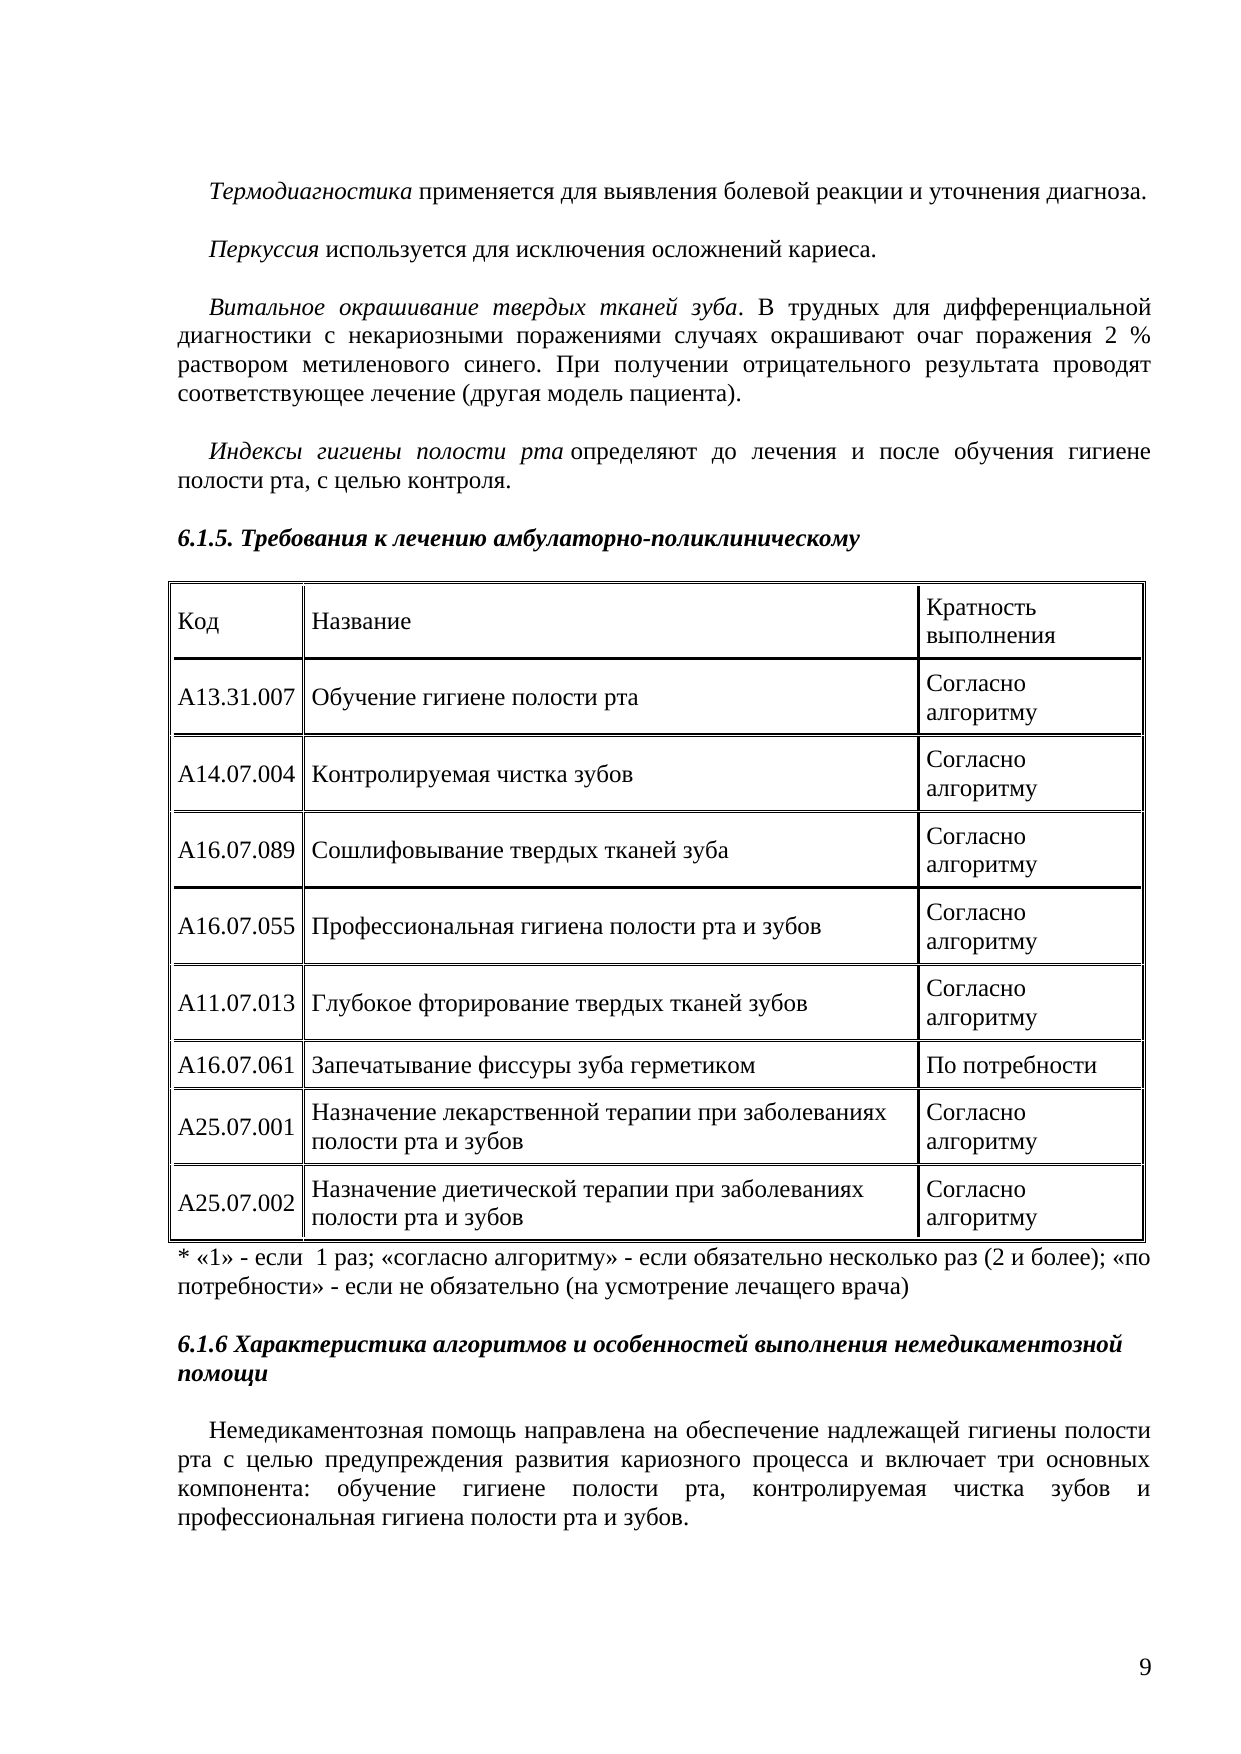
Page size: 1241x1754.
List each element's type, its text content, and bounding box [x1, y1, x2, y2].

text Немедикаментозная помощь направлена на обеспечение надлежащей гигиены полости рта с целью предупреждения развития кариозного процесса и включает три основных компонента: обучение гигиене полости рта, контролируемая чистка зубов и профессиональная гигиена полости рта и зубов. [177, 1416, 1152, 1531]
table_cell A16.07.061 [169, 1039, 304, 1086]
text Витальное окрашивание твердых тканей зуба. В трудных для дифференциальной диагностики с некариозными поражениями случаях окрашивают очаг поражения 2 % раствором метиленового синего. При получении отрицательного результата проводят соответствующее лечение (другая модель пациента). [177, 292, 1152, 407]
table_header Название [304, 584, 918, 657]
table_cell А14.07.004 [171, 733, 302, 810]
table_cell Профессиональная гигиена полости рта и зубов [305, 889, 917, 962]
table_header Код [171, 584, 304, 657]
table_cell А13.31.007 [171, 657, 302, 733]
table_cell Глубокое фторирование твердых тканей зубов [305, 966, 917, 1039]
table_cell Назначение лекарственной терапии при заболеваниях полости рта и зубов [305, 1090, 917, 1163]
table_header Кратность выполнения [918, 584, 1142, 657]
table_cell Обучение гигиене полости рта [305, 660, 917, 733]
table_cell Согласно алгоритму [918, 810, 1144, 886]
table_cell А16.07.089 [169, 810, 304, 886]
text Перкуссия используется для исключения осложнений кариеса. [177, 234, 1152, 263]
table_cell А25.07.002 [169, 1163, 304, 1239]
table_cell А16.07.055 [171, 886, 302, 962]
table_cell Согласно алгоритму [920, 657, 1142, 733]
subtitle 6.1.5. Требования к лечению амбулаторно-поликлиническому [177, 523, 1152, 551]
text Индексы гигиены полости рта определяют до лечения и после обучения гигиене полости рта, с целью контроля. [177, 436, 1152, 493]
table_cell Согласно алгоритму [920, 886, 1142, 962]
table_cell Согласно алгоритму [920, 733, 1143, 810]
text Термодиагностика применяется для выявления болевой реакции и уточнения диагноза. [177, 176, 1152, 205]
table_cell Контролируемая чистка зубов [305, 737, 917, 810]
table_cell Согласно алгоритму [918, 1163, 1144, 1239]
table_cell Запечатывание фиссуры зуба герметиком [305, 1042, 917, 1086]
text * «1» - если 1 раз; «согласно алгоритму» - если обязательно несколько раз (2 и более); «по потребности» - если не обязательно (на усмотрение лечащего врача) [177, 1242, 1152, 1300]
subtitle 6.1.6 Характеристика алгоритмов и особенностей выполнения немедикаментозной помощи [177, 1329, 1152, 1386]
table_cell По потребности [918, 1039, 1144, 1086]
table_cell Согласно алгоритму [920, 1086, 1143, 1163]
table_cell Назначение диетической терапии при заболеваниях полости рта и зубов [304, 1166, 918, 1239]
table_cell Сошлифовывание твердых тканей зуба [305, 813, 917, 886]
table_cell А25.07.001 [171, 1086, 302, 1163]
table_cell Согласно алгоритму [920, 963, 1143, 1039]
table_cell A11.07.013 [171, 963, 302, 1039]
